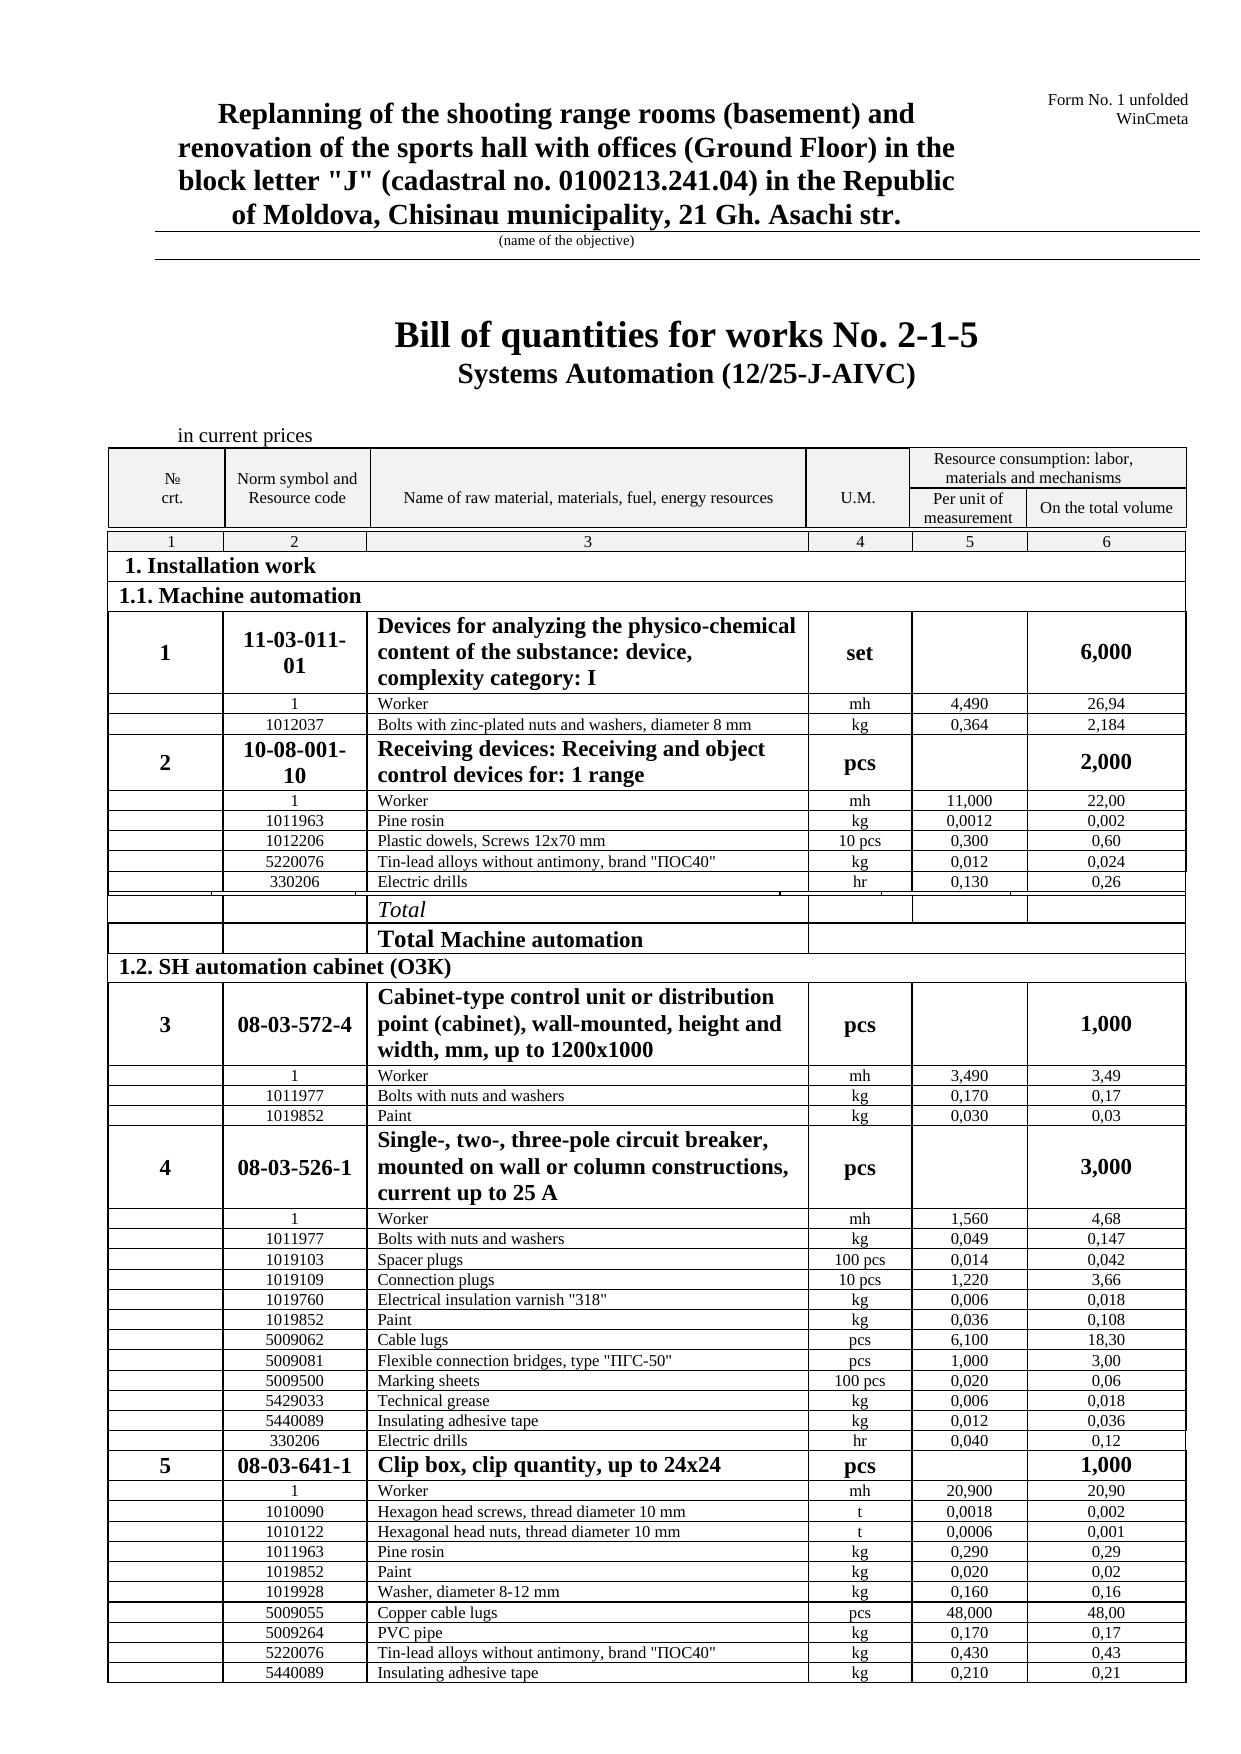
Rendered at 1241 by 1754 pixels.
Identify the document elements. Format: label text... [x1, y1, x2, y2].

table_cell 5 [109, 1451, 222, 1480]
table_cell 4,68 [1028, 1209, 1185, 1228]
table_header Form No. 1 unfolded WinСmeta [978, 89, 1199, 231]
table_cell mh [809, 694, 911, 713]
table_cell 100 pcs [809, 1371, 911, 1390]
table_cell [109, 1066, 222, 1085]
table_cell 1 [224, 694, 366, 713]
table_cell Connection plugs [368, 1270, 808, 1289]
table_cell 1.2. SH automation cabinet (ОЗК) [108, 954, 1185, 982]
table_cell 0,170 [913, 1086, 1027, 1105]
table_cell pcs [809, 1126, 911, 1208]
table_cell On the total volume [1027, 489, 1186, 527]
table_cell 4 [109, 1126, 222, 1208]
table_cell Per unit of measurement [910, 489, 1026, 527]
text in current prices [177, 423, 1196, 447]
table_cell 20,90 [1028, 1481, 1185, 1500]
table_cell pcs [809, 1603, 911, 1622]
table_cell [109, 1562, 222, 1581]
table_cell [109, 1603, 222, 1622]
table_cell kg [809, 1542, 911, 1561]
table_cell 3,490 [913, 1066, 1027, 1085]
table_cell [224, 896, 366, 922]
text Systems Automation (12/25-J-AIVC) [177, 356, 1196, 389]
table_cell Worker [368, 694, 808, 713]
table_cell 0,0012 [913, 811, 1027, 830]
table_header 6 [1028, 532, 1185, 551]
table_cell 3,000 [1028, 1126, 1185, 1208]
table_cell [809, 896, 912, 922]
table_cell 1,560 [913, 1209, 1027, 1228]
table_cell [109, 1350, 222, 1369]
table_header 4 [809, 532, 912, 551]
table_cell 22,00 [1028, 791, 1185, 810]
table_cell Worker [368, 1066, 808, 1085]
table_cell [109, 714, 222, 733]
table_cell Worker [368, 1481, 808, 1500]
table_cell 330206 [224, 1431, 366, 1450]
table_cell 1019760 [224, 1290, 366, 1309]
table_cell 0,130 [913, 872, 1027, 891]
table_cell 1 [224, 1209, 366, 1228]
table_cell 0,26 [1028, 872, 1185, 891]
table_cell Insulating adhesive tape [368, 1663, 808, 1682]
table_cell kg [809, 1106, 911, 1125]
table_cell 0,21 [1028, 1663, 1185, 1682]
table_cell Hexagon head screws, thread diameter 10 mm [368, 1501, 808, 1521]
table_cell 0,001 [1028, 1522, 1185, 1541]
table_cell 0,049 [913, 1229, 1027, 1248]
table_cell 0,0006 [913, 1522, 1027, 1541]
table_cell 0,29 [1028, 1542, 1185, 1561]
table_cell [109, 1663, 222, 1682]
table_cell 1010122 [224, 1522, 366, 1541]
table_cell [109, 1330, 222, 1349]
table_cell 0,364 [913, 714, 1027, 733]
table_cell 0,006 [913, 1391, 1027, 1410]
table_cell [913, 1451, 1027, 1480]
table_cell Insulating adhesive tape [368, 1411, 808, 1430]
table_cell hr [809, 872, 911, 891]
table_cell 0,210 [913, 1663, 1027, 1682]
table_cell 0,030 [913, 1106, 1027, 1125]
table_cell 1,220 [913, 1270, 1027, 1289]
table_cell 0,012 [913, 1411, 1027, 1430]
table_cell Hexagonal head nuts, thread diameter 10 mm [368, 1522, 808, 1541]
table_header Replanning of the shooting range rooms (basement) and renovation of the sports hall with offices (Ground Floor) in the block letter "J" (cadastral no. 0100213.241.04) in the Republic of Moldova, Chisinau municipality, 21 Gh. Asachi str. [155, 89, 978, 231]
table_cell t [809, 1501, 911, 1521]
table_cell 0,16 [1028, 1582, 1185, 1601]
table_cell [109, 1209, 222, 1228]
table_cell [109, 811, 222, 830]
table_cell Clip box, clip quantity, up to 24x24 [368, 1451, 808, 1480]
table_cell [109, 1542, 222, 1561]
table_cell kg [809, 1582, 911, 1601]
table_cell 1012206 [224, 831, 366, 850]
table_cell 0,012 [913, 851, 1027, 871]
table_cell 10 pcs [809, 1270, 911, 1289]
table_cell Receiving devices: Receiving and object control devices for: 1 range [368, 735, 808, 790]
table_cell pcs [809, 735, 911, 790]
table_cell 3,66 [1028, 1270, 1185, 1289]
table_header 1 [108, 532, 223, 551]
table_cell 1 [224, 1066, 366, 1085]
table_cell 0,147 [1028, 1229, 1185, 1248]
table_cell kg [809, 1290, 911, 1309]
table_cell 1012037 [224, 714, 366, 733]
table_cell 1019928 [224, 1582, 366, 1601]
table_cell 5440089 [224, 1411, 366, 1430]
table_cell [109, 1310, 222, 1329]
table_header Name of raw material, materials, fuel, energy resources [371, 449, 805, 527]
table_cell Electric drills [368, 872, 808, 891]
table_cell kg [809, 1310, 911, 1329]
table_cell 10-08-001-10 [224, 735, 366, 790]
table_cell pcs [809, 1330, 911, 1349]
table_header 2 [224, 532, 366, 551]
table_cell 11-03-011-01 [224, 612, 366, 693]
table_cell 5429033 [224, 1391, 366, 1410]
table_cell 0,430 [913, 1643, 1027, 1662]
table_cell [1028, 896, 1185, 922]
table_cell 0,020 [913, 1371, 1027, 1390]
table_cell [109, 1623, 222, 1642]
table_cell kg [809, 1411, 911, 1430]
table_cell 0,06 [1028, 1371, 1185, 1390]
table_cell 18,30 [1028, 1330, 1185, 1349]
table_cell t [809, 1522, 911, 1541]
table_cell 0,160 [913, 1582, 1027, 1601]
table_cell [109, 1290, 222, 1309]
table_cell [109, 924, 222, 952]
table_cell [109, 1501, 222, 1521]
table_cell Bolts with nuts and washers [368, 1086, 808, 1105]
table_cell 48,00 [1028, 1603, 1185, 1622]
table_cell 5009062 [224, 1330, 366, 1349]
table_cell mh [809, 1066, 911, 1085]
table_cell [108, 896, 222, 922]
table_cell Worker [368, 791, 808, 810]
table_cell 0,17 [1028, 1086, 1185, 1105]
table_cell pcs [809, 1451, 911, 1480]
table_cell [913, 896, 1027, 922]
table_header № crt. [109, 449, 224, 527]
table_cell kg [809, 1623, 911, 1642]
table_cell 0,002 [1028, 1501, 1185, 1521]
table_cell mh [809, 1481, 911, 1500]
table_cell 11,000 [913, 791, 1027, 810]
table_cell 0,006 [913, 1290, 1027, 1309]
table_cell Flexible connection bridges, type "ПГС-50" [368, 1350, 808, 1369]
table_cell mh [809, 791, 911, 810]
table_cell Tin-lead alloys without antimony, brand "ПОС40" [368, 851, 808, 871]
table_cell 1 [224, 791, 366, 810]
table_cell [109, 1249, 222, 1268]
table_cell [109, 1582, 222, 1601]
table_cell 1019852 [224, 1106, 366, 1125]
table_cell [913, 983, 1027, 1065]
table_cell 26,94 [1028, 694, 1185, 713]
table_cell 08-03-572-4 [224, 983, 366, 1065]
table_cell 0,108 [1028, 1310, 1185, 1329]
table_cell Plastic dowels, Screws 12х70 mm [368, 831, 808, 850]
table_cell 6,000 [1028, 612, 1185, 693]
table_cell kg [809, 1562, 911, 1581]
table_cell [109, 1270, 222, 1289]
table_cell 5220076 [224, 1643, 366, 1662]
table_cell 1.1. Machine automation [108, 582, 1185, 611]
table_cell 1 [109, 612, 222, 693]
table_cell [109, 872, 222, 891]
table_cell Devices for analyzing the physico-chemical content of the substance: device, complexity category: I [368, 612, 808, 693]
table_cell [913, 612, 1027, 693]
table_cell 0,002 [1028, 811, 1185, 830]
table_cell kg [809, 811, 911, 830]
table_cell hr [809, 1431, 911, 1450]
table_cell Cabinet-type control unit or distribution point (cabinet), wall-mounted, height and width, mm, up to 1200х1000 [368, 983, 808, 1065]
table_cell 0,040 [913, 1431, 1027, 1450]
table_cell Pine rosin [368, 1542, 808, 1561]
table_cell Paint [368, 1310, 808, 1329]
table_cell 1011977 [224, 1229, 366, 1248]
table_cell [109, 1229, 222, 1248]
table_cell PVC pipe [368, 1623, 808, 1642]
table_cell kg [809, 1663, 911, 1682]
table_cell [109, 1391, 222, 1410]
table_cell 2 [109, 735, 222, 790]
table_header Resource consumption: labor, materials and mechanisms [910, 448, 1186, 487]
table_header U.M. [807, 449, 909, 527]
table_cell 0,018 [1028, 1290, 1185, 1309]
table_cell Technical grease [368, 1391, 808, 1410]
table_cell (name of the objective) [155, 232, 978, 258]
table_cell kg [809, 1391, 911, 1410]
table_cell 5009081 [224, 1350, 366, 1369]
table_cell Marking sheets [368, 1371, 808, 1390]
table_cell 0,014 [913, 1249, 1027, 1268]
table_cell 0,170 [913, 1623, 1027, 1642]
table_cell [109, 1522, 222, 1541]
table_header 5 [913, 532, 1027, 551]
table_cell 1,000 [1028, 1451, 1185, 1480]
table_cell 1011963 [224, 1542, 366, 1561]
table_cell Washer, diameter 8-12 mm [368, 1582, 808, 1601]
table_cell pcs [809, 1350, 911, 1369]
table_cell Pine rosin [368, 811, 808, 830]
table_cell 5440089 [224, 1663, 366, 1682]
table_cell 0,290 [913, 1542, 1027, 1561]
table_cell 48,000 [913, 1603, 1027, 1622]
table_cell 3,00 [1028, 1350, 1185, 1369]
table_cell Electric drills [368, 1431, 808, 1450]
table_cell [109, 1643, 222, 1662]
table_cell kg [809, 714, 911, 733]
table_cell 5220076 [224, 851, 366, 871]
table_cell Paint [368, 1106, 808, 1125]
table_cell [109, 1086, 222, 1105]
table_cell 1. Installation work [108, 552, 1185, 581]
table_cell 0,300 [913, 831, 1027, 850]
table_cell kg [809, 851, 911, 871]
table_cell Cable lugs [368, 1330, 808, 1349]
table_cell mh [809, 1209, 911, 1228]
text Bill of quantities for works No. 2-1-5 [177, 313, 1196, 356]
table_cell kg [809, 1229, 911, 1248]
table_cell 10 pcs [809, 831, 911, 850]
table_cell Total Machine automation [368, 924, 808, 952]
table_cell kg [809, 1086, 911, 1105]
table_cell [913, 735, 1027, 790]
table_cell 6,100 [913, 1330, 1027, 1349]
table_cell pcs [809, 983, 911, 1065]
table_cell Tin-lead alloys without antimony, brand "ПОС40" [368, 1643, 808, 1662]
table_cell 0,036 [1028, 1411, 1185, 1430]
table_cell [109, 791, 222, 810]
table_cell 4,490 [913, 694, 1027, 713]
table_cell 2,000 [1028, 735, 1185, 790]
table_cell 0,03 [1028, 1106, 1185, 1125]
table_cell [109, 1106, 222, 1125]
table_cell 0,042 [1028, 1249, 1185, 1268]
table_cell [109, 1411, 222, 1430]
table_cell 0,17 [1028, 1623, 1185, 1642]
table_cell 1019109 [224, 1270, 366, 1289]
table_cell Total [368, 896, 808, 922]
table_cell 5009055 [224, 1603, 366, 1622]
table_cell 1 [224, 1481, 366, 1500]
table_cell Spacer plugs [368, 1249, 808, 1268]
table_cell kg [809, 1643, 911, 1662]
table_cell 3 [109, 983, 222, 1065]
table_cell 1010090 [224, 1501, 366, 1521]
table_cell 0,020 [913, 1562, 1027, 1581]
table_cell 1011977 [224, 1086, 366, 1105]
table_cell 0,60 [1028, 831, 1185, 850]
table_cell [109, 1431, 222, 1450]
table_cell 08-03-641-1 [224, 1451, 366, 1480]
table_cell [109, 694, 222, 713]
table_cell Bolts with nuts and washers [368, 1229, 808, 1248]
table_cell [109, 831, 222, 850]
table_cell 330206 [224, 872, 366, 891]
table_cell 0,036 [913, 1310, 1027, 1329]
table_cell 0,018 [1028, 1391, 1185, 1410]
table_cell [978, 232, 1199, 258]
table_cell 1019103 [224, 1249, 366, 1268]
table_cell 0,43 [1028, 1643, 1185, 1662]
table_header Norm symbol and Resource code [226, 449, 370, 527]
table_header 3 [367, 532, 808, 551]
table_cell set [809, 612, 911, 693]
table_cell Single-, two-, three-pole circuit breaker, mounted on wall or column constructions, current up to 25 A [368, 1126, 808, 1208]
table_cell 5009500 [224, 1371, 366, 1390]
table_cell 5009264 [224, 1623, 366, 1642]
table_cell Copper cable lugs [368, 1603, 808, 1622]
table_cell 20,900 [913, 1481, 1027, 1500]
table_cell 0,02 [1028, 1562, 1185, 1581]
table_cell Electrical insulation varnish "318" [368, 1290, 808, 1309]
table_cell 3,49 [1028, 1066, 1185, 1085]
table_cell 1011963 [224, 811, 366, 830]
table_cell [109, 1371, 222, 1390]
table_cell 2,184 [1028, 714, 1185, 733]
table_cell 08-03-526-1 [224, 1126, 366, 1208]
table_cell 100 pcs [809, 1249, 911, 1268]
table_cell [913, 1126, 1027, 1208]
table_cell 1019852 [224, 1310, 366, 1329]
table_cell 0,024 [1028, 851, 1185, 871]
table_cell 1,000 [913, 1350, 1027, 1369]
table_cell [109, 851, 222, 871]
table_cell 1019852 [224, 1562, 366, 1581]
table_cell 0,12 [1028, 1431, 1185, 1450]
table_cell Worker [368, 1209, 808, 1228]
table_cell [224, 924, 366, 952]
table_cell [809, 924, 1185, 952]
table_cell 0,0018 [913, 1501, 1027, 1521]
table_cell [109, 1481, 222, 1500]
table_cell Paint [368, 1562, 808, 1581]
table_cell Bolts with zinc-plated nuts and washers, diameter 8 mm [368, 714, 808, 733]
table_cell 1,000 [1028, 983, 1185, 1065]
